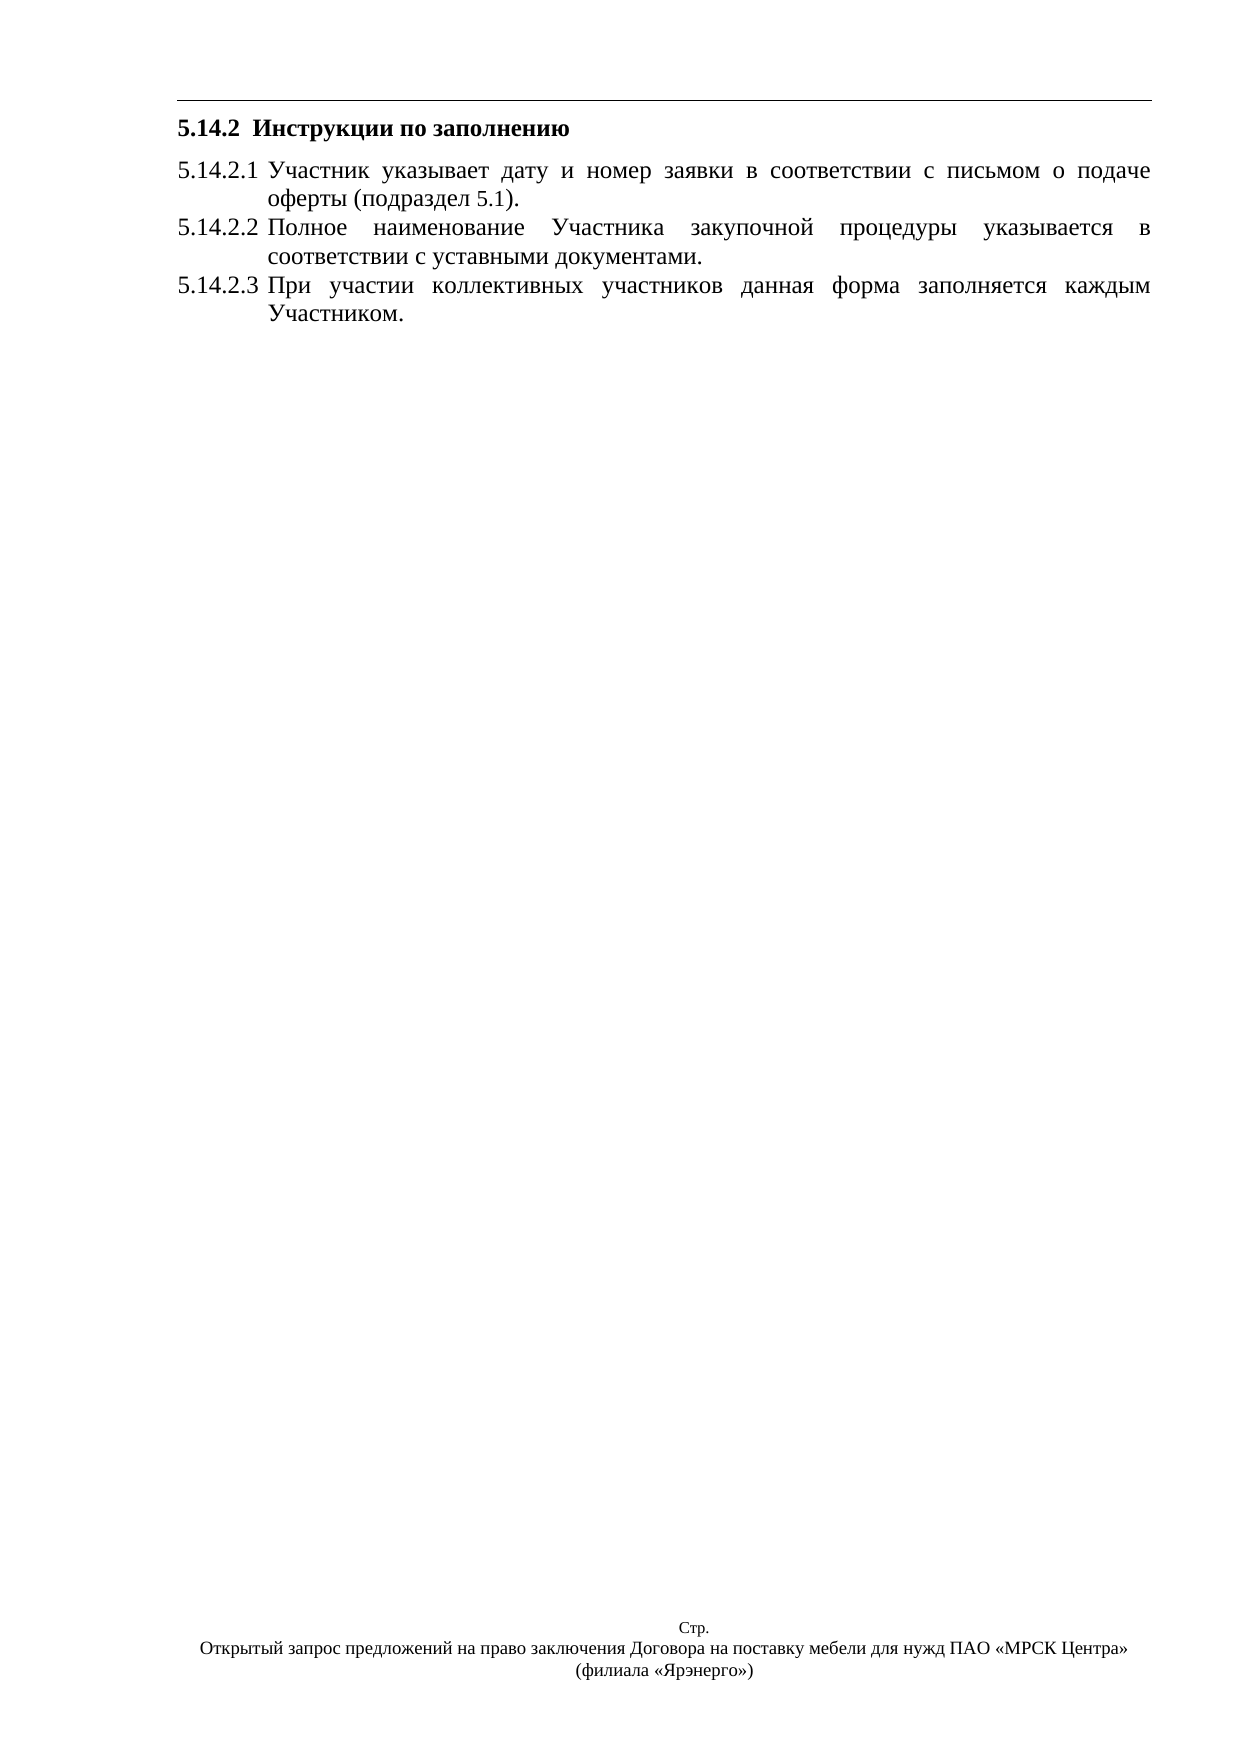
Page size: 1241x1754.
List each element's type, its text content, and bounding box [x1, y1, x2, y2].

list При участии коллективных участников данная форма заполняется каждым Участником. [177, 270, 1152, 327]
subtitle Инструкции по заполнению [177, 113, 1152, 142]
list Полное наименование Участника закупочной процедуры указывается в соответствии с уставными документами. [177, 212, 1152, 270]
list Участник указывает дату и номер заявки в соответствии с письмом о подаче оферты (подраздел 5.1). [177, 155, 1152, 212]
